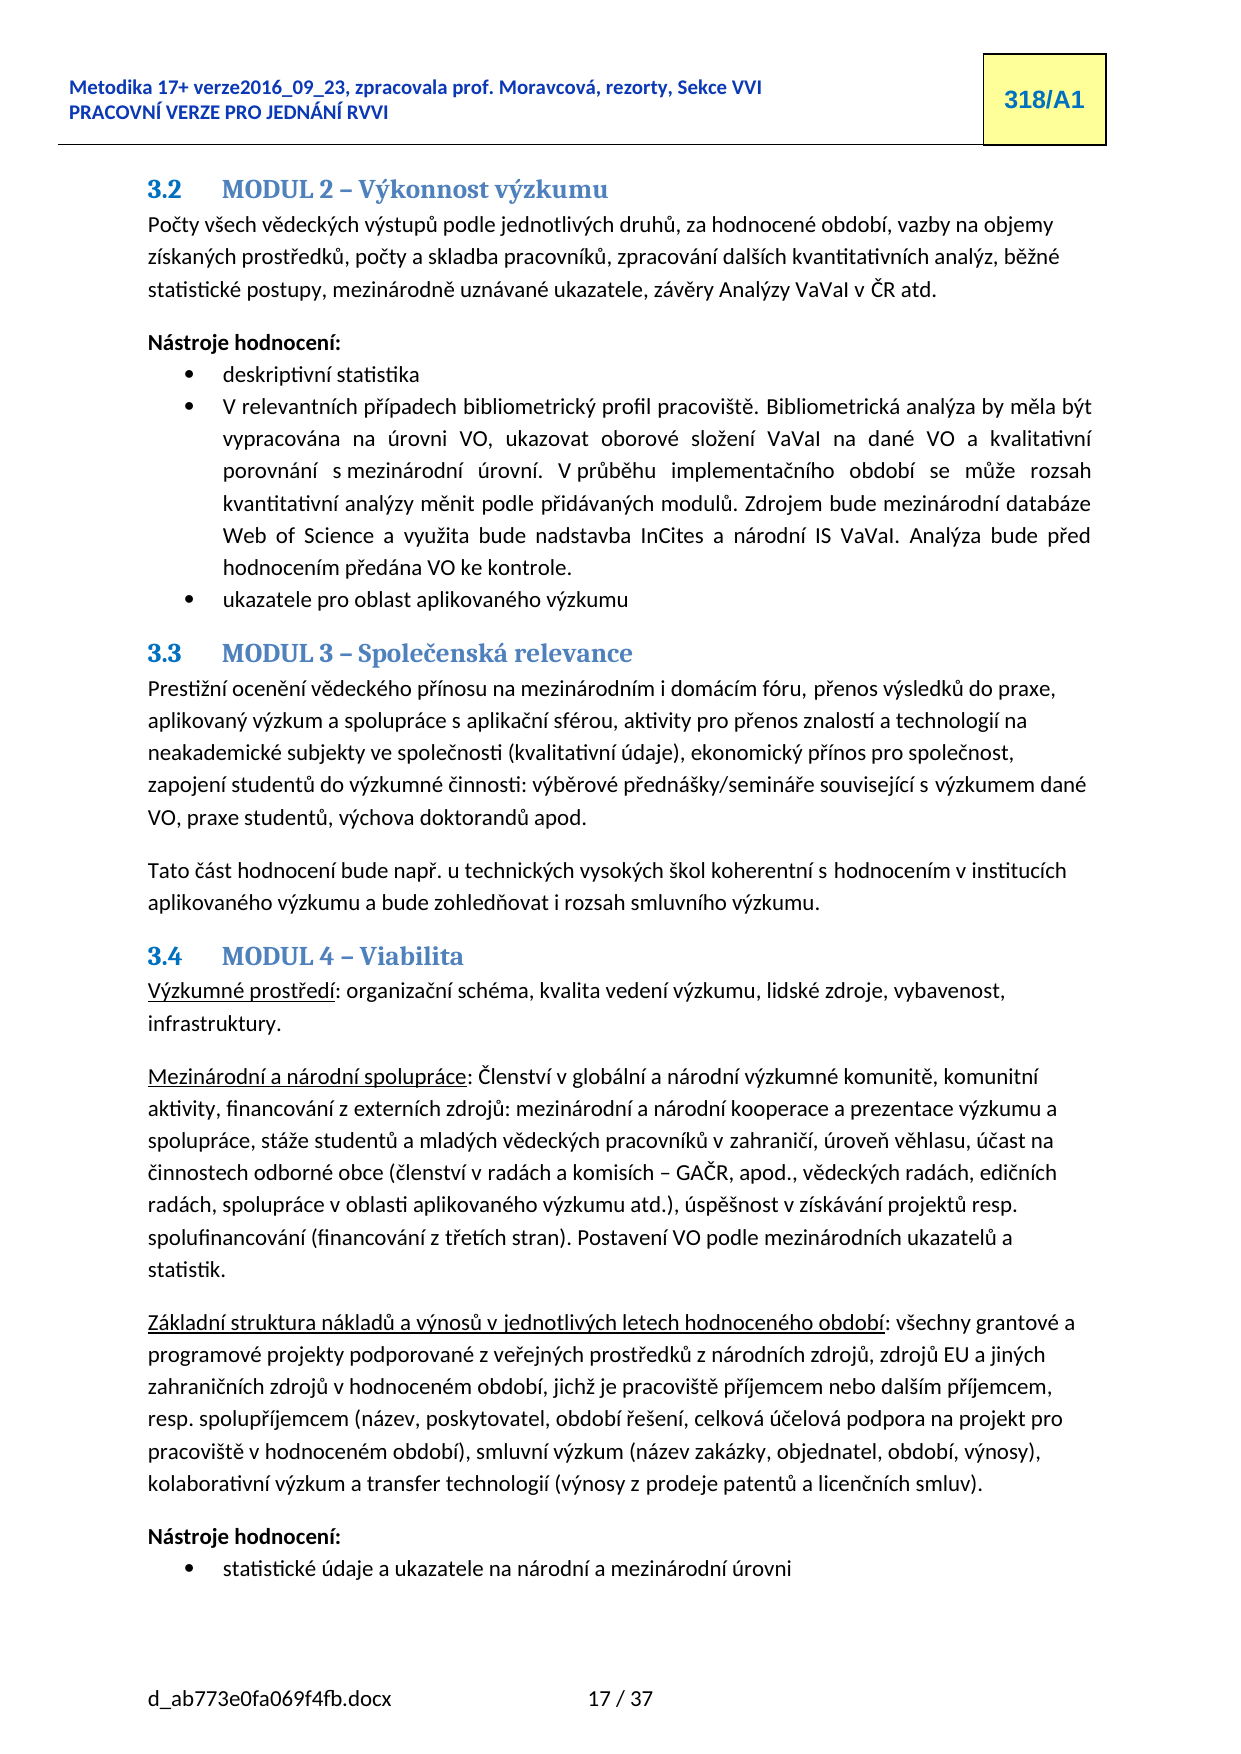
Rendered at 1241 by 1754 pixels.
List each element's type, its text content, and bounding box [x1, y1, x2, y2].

text Výzkumné prostředí: organizační schéma, kvalita vedení výzkumu, lidské zdroje, vybavenost, infrastruktury. [148, 977, 1092, 1037]
text Mezinárodní a národní spolupráce: Členství v globální a národní výzkumné komunitě, komunitní aktivity, financování z externích zdrojů: mezinárodní a národní kooperace a prezentace výzkumu a spolupráce, stáže studentů a mladých vědeckých pracovníků v zahraničí, úroveň věhlasu, účast na činnostech odborné obce (členství v radách a komisích – GAČR, apod., vědeckých radách, edičních radách, spolupráce v oblasti aplikovaného výzkumu atd.), úspěšnost v získávání projektů resp. spolufinancování (financování z třetích stran). Postavení VO podle mezinárodních ukazatelů a statistik. [148, 1062, 1092, 1283]
list deskriptivní statistika [185, 360, 1092, 388]
text Základní struktura nákladů a výnosů v jednotlivých letech hodnoceného období: všechny grantové a programové projekty podporované z veřejných prostředků z národních zdrojů, zdrojů EU a jiných zahraničních zdrojů v hodnoceném období, jichž je pracoviště příjemcem nebo dalším příjemcem, resp. spolupříjemcem (název, poskytovatel, období řešení, celková účelová podpora na projekt pro pracoviště v hodnoceném období), smluvní výzkum (název zakázky, objednatel, období, výnosy), kolaborativní výzkum a transfer technologií (výnosy z prodeje patentů a licenčních smluv). [148, 1308, 1092, 1497]
list statistické údaje a ukazatele na národní a mezinárodní úrovni [185, 1554, 1092, 1582]
text Prestižní ocenění vědeckého přínosu na mezinárodním i domácím fóru, přenos výsledků do praxe, aplikovaný výzkum a spolupráce s aplikační sférou, aktivity pro přenos znalostí a technologií na neakademické subjekty ve společnosti (kvalitativní údaje), ekonomický přínos pro společnost, zapojení studentů do výzkumné činnosti: výběrové přednášky/semináře související s výzkumem dané VO, praxe studentů, výchova doktorandů apod. [148, 674, 1092, 831]
text Tato část hodnocení bude např. u technických vysokých škol koherentní s hodnocením v institucích aplikovaného výzkumu a bude zohledňovat i rozsah smluvního výzkumu. [148, 856, 1092, 916]
subtitle MODUL 3 – Společenská relevance [148, 638, 1092, 669]
subtitle MODUL 2 – Výkonnost výzkumu [148, 174, 1092, 206]
text Počty všech vědeckých výstupů podle jednotlivých druhů, za hodnocené období, vazby na objemy získaných prostředků, počty a skladba pracovníků, zpracování dalších kvantitativních analýz, běžné statistické postupy, mezinárodně uznávané ukazatele, závěry Analýzy VaVaI v ČR atd. [148, 210, 1092, 303]
list V relevantních případech bibliometrický profil pracoviště. Bibliometrická analýza by měla být vypracována na úrovni VO, ukazovat oborové složení VaVaI na dané VO a kvalitativní porovnání s mezinárodní úrovní. V průběhu implementačního období se může rozsah kvantitativní analýzy měnit podle přidávaných modulů. Zdrojem bude mezinárodní databáze Web of Science a využita bude nadstavba InCites a národní IS VaVaI. Analýza bude před hodnocením předána VO ke kontrole. [185, 392, 1092, 581]
text Nástroje hodnocení: [148, 328, 1092, 356]
text Nástroje hodnocení: [148, 1522, 1092, 1550]
subtitle MODUL 4 – Viabilita [148, 941, 1092, 972]
list ukazatele pro oblast aplikovaného výzkumu [185, 585, 1092, 613]
